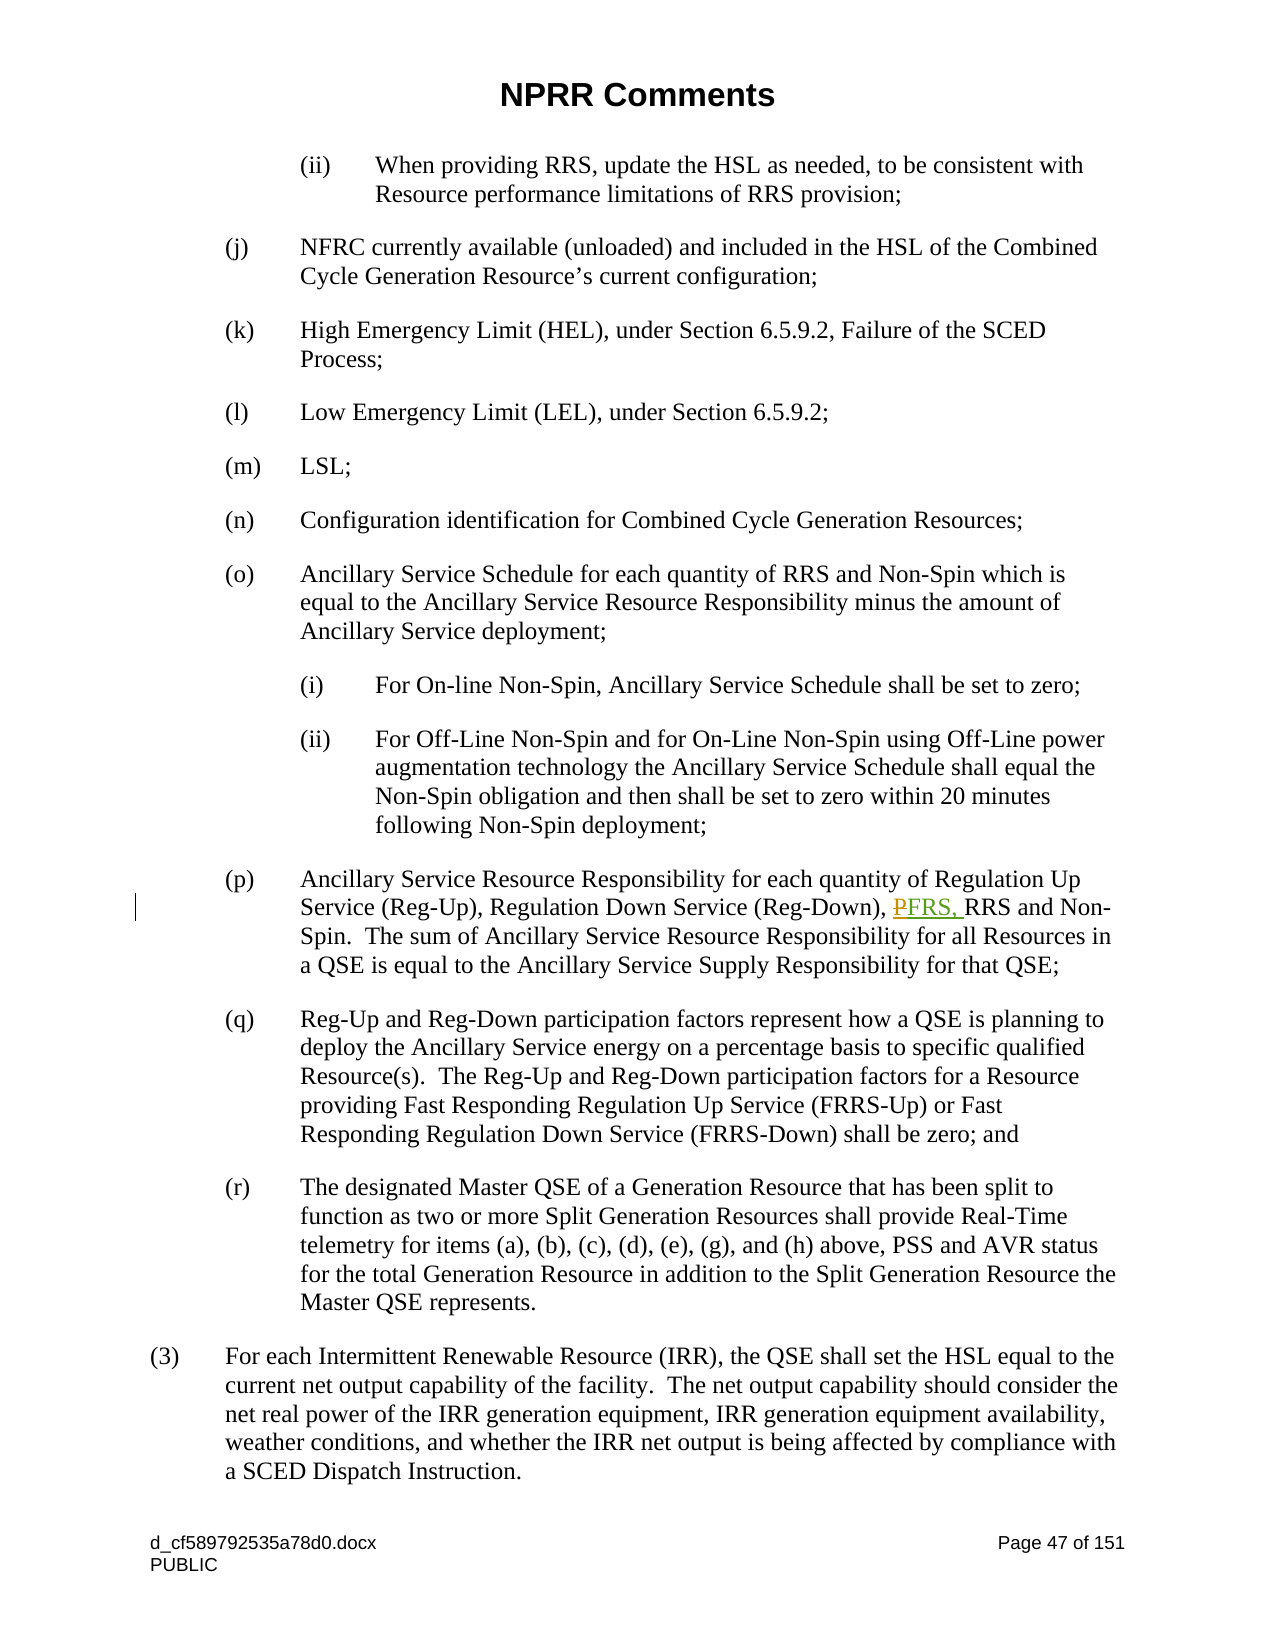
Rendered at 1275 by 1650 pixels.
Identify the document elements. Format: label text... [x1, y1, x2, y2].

text (p) Ancillary Service Resource Responsibility for each quantity of Regulation Up Service (Reg-Up), Regulation Down Service (Reg-Down), RRS and Non-Spin. The sum of Ancillary Service Resource Responsibility for all Resources in a QSE is equal to the Ancillary Service Supply Responsibility for that QSE; [225, 864, 1125, 979]
text (r) The designated Master QSE of a Generation Resource that has been split to function as two or more Split Generation Resources shall provide Real-Time telemetry for items (a), (b), (c), (d), (e), (g), and (h) above, PSS and AVR status for the total Generation Resource in addition to the Split Generation Resource the Master QSE represents. [225, 1172, 1125, 1316]
text (l) Low Emergency Limit (LEL), under Section 6.5.9.2; [225, 397, 1125, 426]
text (i) For On-line Non-Spin, Ancillary Service Schedule shall be set to zero; [300, 670, 1125, 699]
text (q) Reg-Up and Reg-Down participation factors represent how a QSE is planning to deploy the Ancillary Service energy on a percentage basis to specific qualified Resource(s). The Reg-Up and Reg-Down participation factors for a Resource providing Fast Responding Regulation Up Service (FRRS-Up) or Fast Responding Regulation Down Service (FRRS-Down) shall be zero; and [225, 1004, 1125, 1147]
text (ii) For Off-Line Non-Spin and for On-Line Non-Spin using Off-Line power augmentation technology the Ancillary Service Schedule shall equal the Non-Spin obligation and then shall be set to zero within 20 minutes following Non-Spin deployment; [300, 724, 1125, 839]
text (j) NFRC currently available (unloaded) and included in the HSL of the Combined Cycle Generation Resource’s current configuration; [225, 232, 1125, 290]
text (o) Ancillary Service Schedule for each quantity of RRS and Non-Spin which is equal to the Ancillary Service Resource Responsibility minus the amount of Ancillary Service deployment; [225, 559, 1125, 645]
text (ii) When providing RRS, update the HSL as needed, to be consistent with Resource performance limitations of RRS provision; [300, 150, 1125, 207]
text (n) Configuration identification for Combined Cycle Generation Resources; [225, 505, 1125, 534]
text (k) High Emergency Limit (HEL), under Section 6.5.9.2, Failure of the SCED Process; [225, 315, 1125, 372]
text (m) LSL; [225, 451, 1125, 480]
text (3) For each Intermittent Renewable Resource (IRR), the QSE shall set the HSL equal to the current net output capability of the facility. The net output capability should consider the net real power of the IRR generation equipment, IRR generation equipment availability, weather conditions, and whether the IRR net output is being affected by compliance with a SCED Dispatch Instruction. [150, 1341, 1125, 1485]
